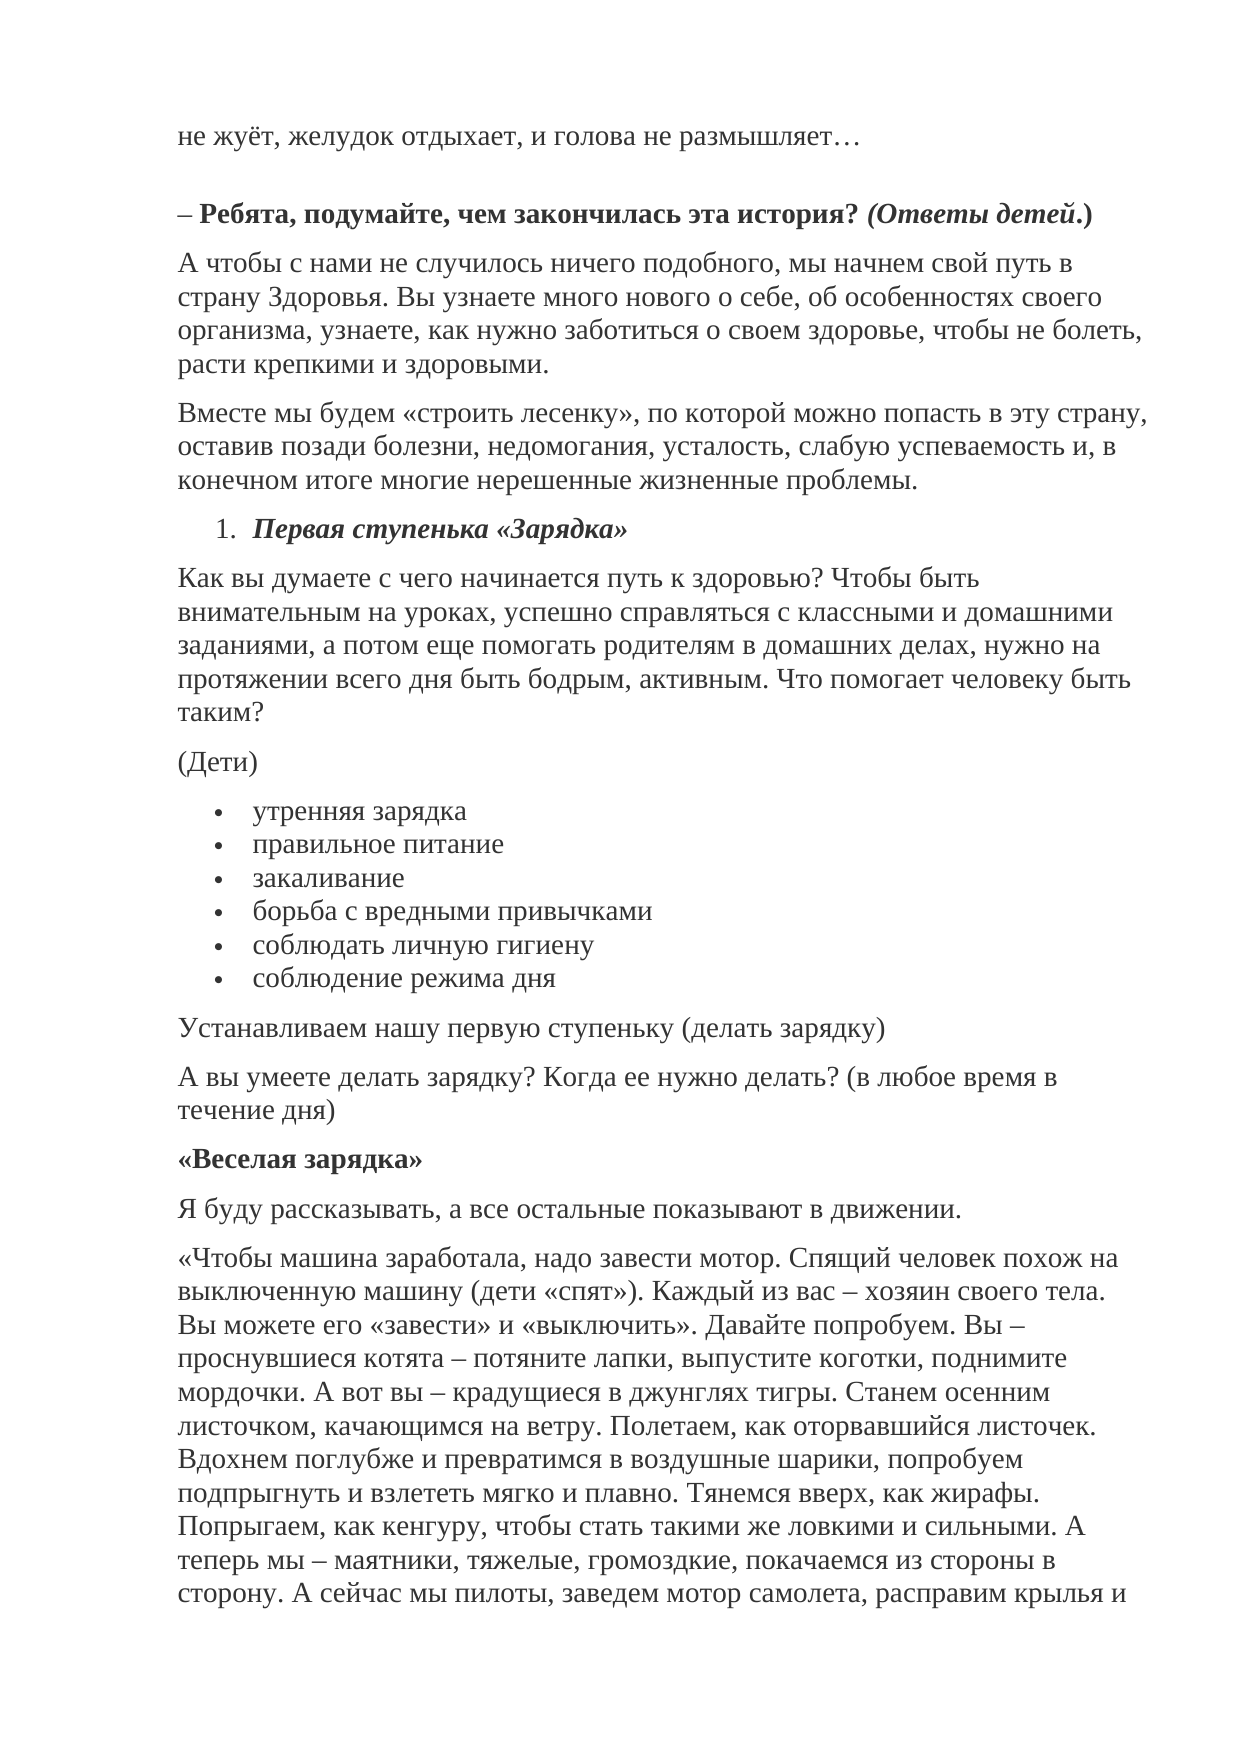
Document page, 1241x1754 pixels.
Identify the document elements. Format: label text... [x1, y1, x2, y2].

text А чтобы с нами не случилось ничего подобного, мы начнем свой путь в страну Здоровья. Вы узнаете много нового о себе, об особенностях своего организма, узнаете, как нужно заботиться о своем здоровье, чтобы не болеть, расти крепкими и здоровыми. [177, 245, 1152, 379]
list правильное питание [215, 826, 1152, 860]
list соблюдать личную гигиену [215, 927, 1152, 961]
list борьба с вредными привычками [215, 893, 1152, 927]
text Как вы думаете с чего начинается путь к здоровью? Чтобы быть внимательным на уроках, успешно справляться с классными и домашними заданиями, а потом еще помогать родителям в домашних делах, нужно на протяжении всего дня быть бодрым, активным. Что помогает человеку быть таким? [177, 560, 1152, 728]
list Первая ступенька «Зарядка» [215, 511, 1152, 545]
text А вы умеете делать зарядку? Когда ее нужно делать? (в любое время в течение дня) [177, 1059, 1152, 1126]
text (Дети) [177, 744, 1152, 777]
text «Веселая зарядка» [177, 1142, 1152, 1175]
text Я буду рассказывать, а все остальные показывают в движении. [177, 1191, 1152, 1224]
list закаливание [215, 860, 1152, 893]
list соблюдение режима дня [215, 961, 1152, 994]
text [177, 118, 1152, 180]
list утренняя зарядка [215, 793, 1152, 826]
text Устанавливаем нашу первую ступеньку (делать зарядку) [177, 1010, 1152, 1043]
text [177, 1240, 1152, 1609]
text Вместе мы будем «строить лесенку», по которой можно попасть в эту страну, оставив позади болезни, недомогания, усталость, слабую успеваемость и, в конечном итоге многие нерешенные жизненные проблемы. [177, 395, 1152, 496]
text – Ребята, подумайте, чем закончилась эта история? (Ответы детей.) [177, 196, 1152, 229]
